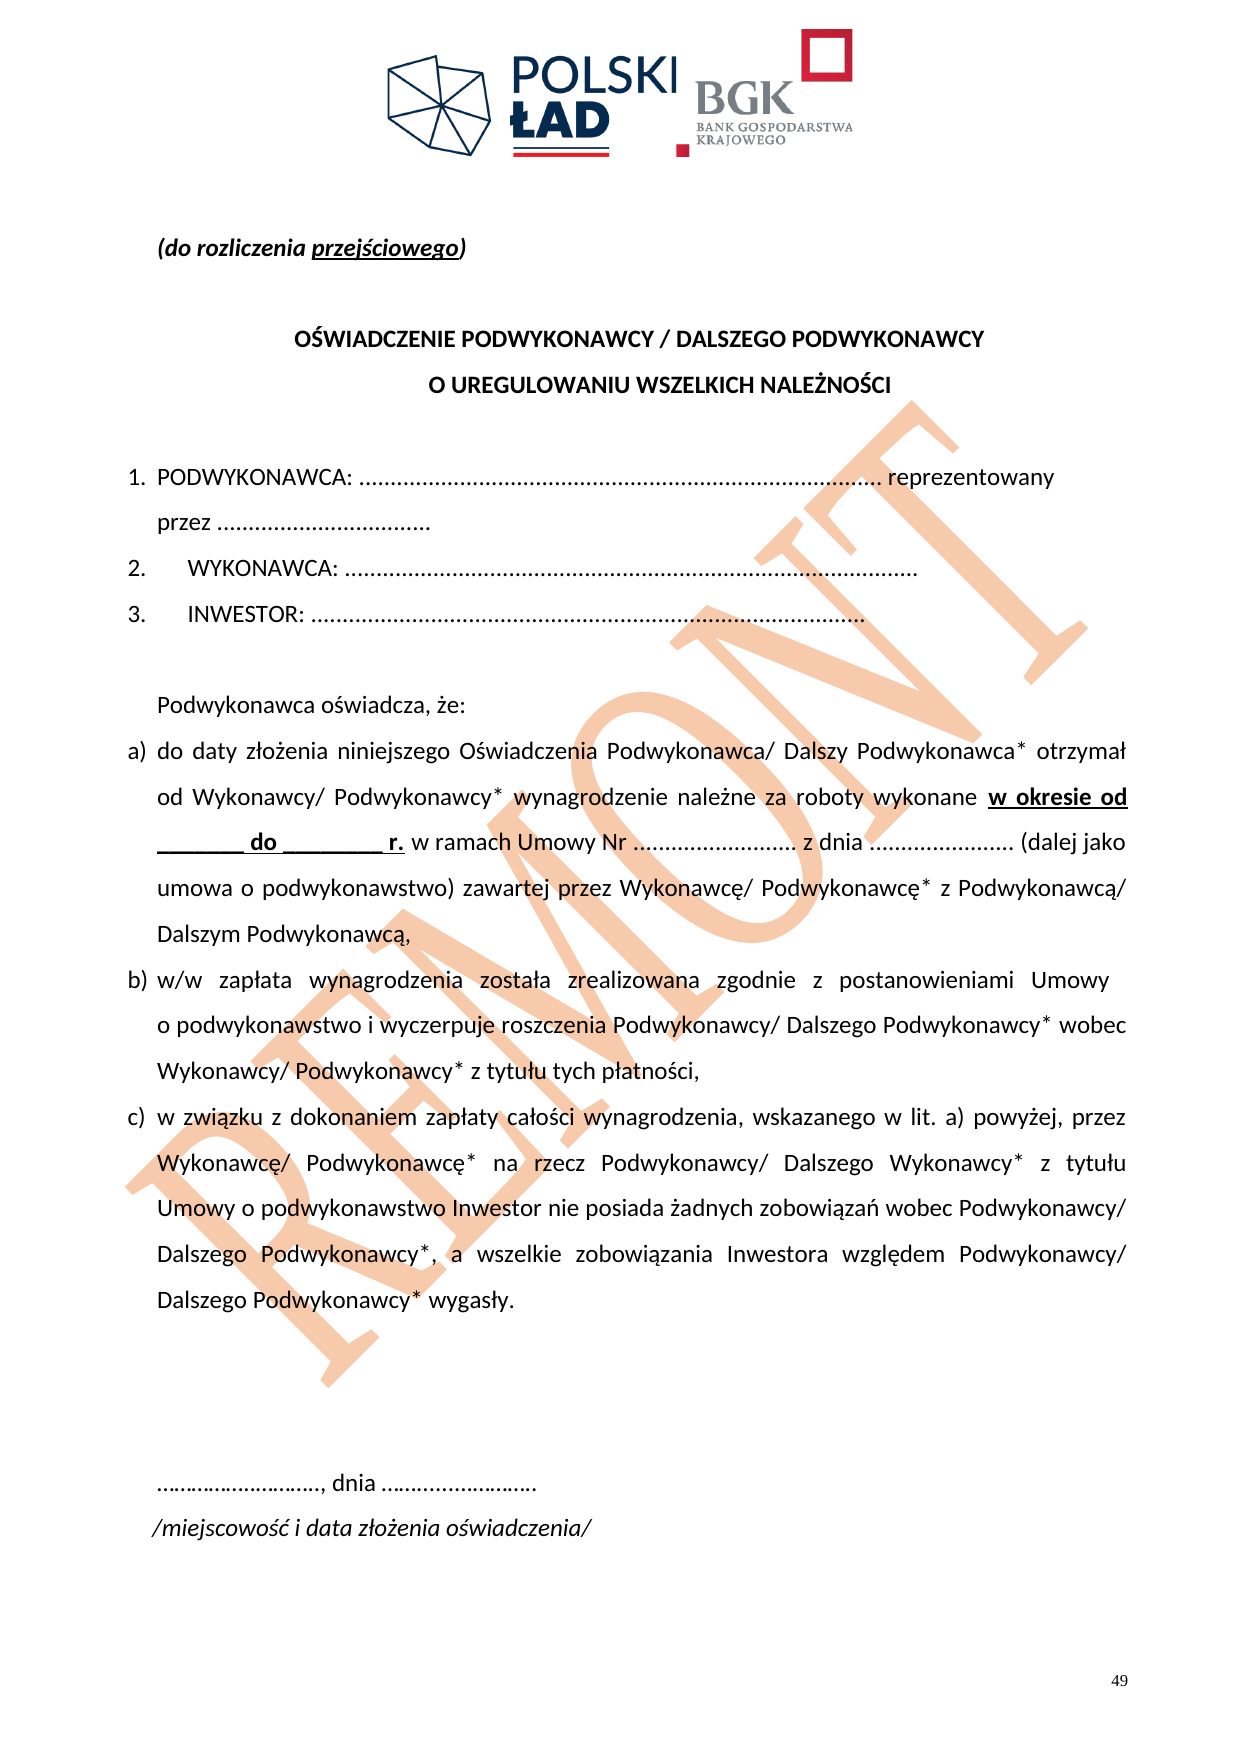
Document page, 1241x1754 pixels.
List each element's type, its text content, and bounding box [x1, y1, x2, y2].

list WYKONAWCA: ........................................................................................... [127, 552, 1128, 583]
list do daty złożenia niniejszego Oświadczenia Podwykonawca/ Dalszy Podwykonawca* otrzymał od Wykonawcy/ Podwykonawcy* wynagrodzenie należne za roboty wykonane w okresie od _______ do ________ r. w ramach Umowy Nr .......................... z dnia ....................... (dalej jako umowa o podwykonawstwo) zawartej przez Wykonawcę/ Podwykonawcę* z Podwykonawcą/ Dalszym Podwykonawcą, [127, 735, 1128, 948]
picture [387, 29, 853, 157]
list INWESTOR: ........................................................................................ [127, 598, 1128, 628]
list w/w zapłata wynagrodzenia została zrealizowana zgodnie z postanowieniami Umowy o podwykonawstwo i wyczerpuje roszczenia Podwykonawcy/ Dalszego Podwykonawcy* wobec Wykonawcy/ Podwykonawcy* z tytułu tych płatności, [127, 964, 1128, 1086]
list PODWYKONAWCA: ................................................................................... reprezentowany przez .................................. [127, 461, 1128, 537]
list w związku z dokonaniem zapłaty całości wynagrodzenia, wskazanego w lit. a) powyżej, przez Wykonawcę/ Podwykonawcę* na rzecz Podwykonawcy/ Dalszego Wykonawcy* z tytułu Umowy o podwykonawstwo Inwestor nie posiada żadnych zobowiązań wobec Podwykonawcy/ Dalszego Podwykonawcy*, a wszelkie zobowiązania Inwestora względem Podwykonawcy/ Dalszego Podwykonawcy* wygasły. [127, 1101, 1128, 1314]
text /miejscowość i data złożenia oświadczenia/ [112, 1512, 1128, 1543]
text OŚWIADCZENIE PODWYKONAWCY / DALSZEGO PODWYKONAWCY O UREGULOWANIU WSZELKICH NALEŻNOŚCI [157, 323, 1128, 400]
text ……………..……….., dnia …….........……….. [157, 1467, 1128, 1497]
text (do rozliczenia przejściowego) [157, 232, 1128, 263]
text Podwykonawca oświadcza, że: [157, 689, 1128, 720]
